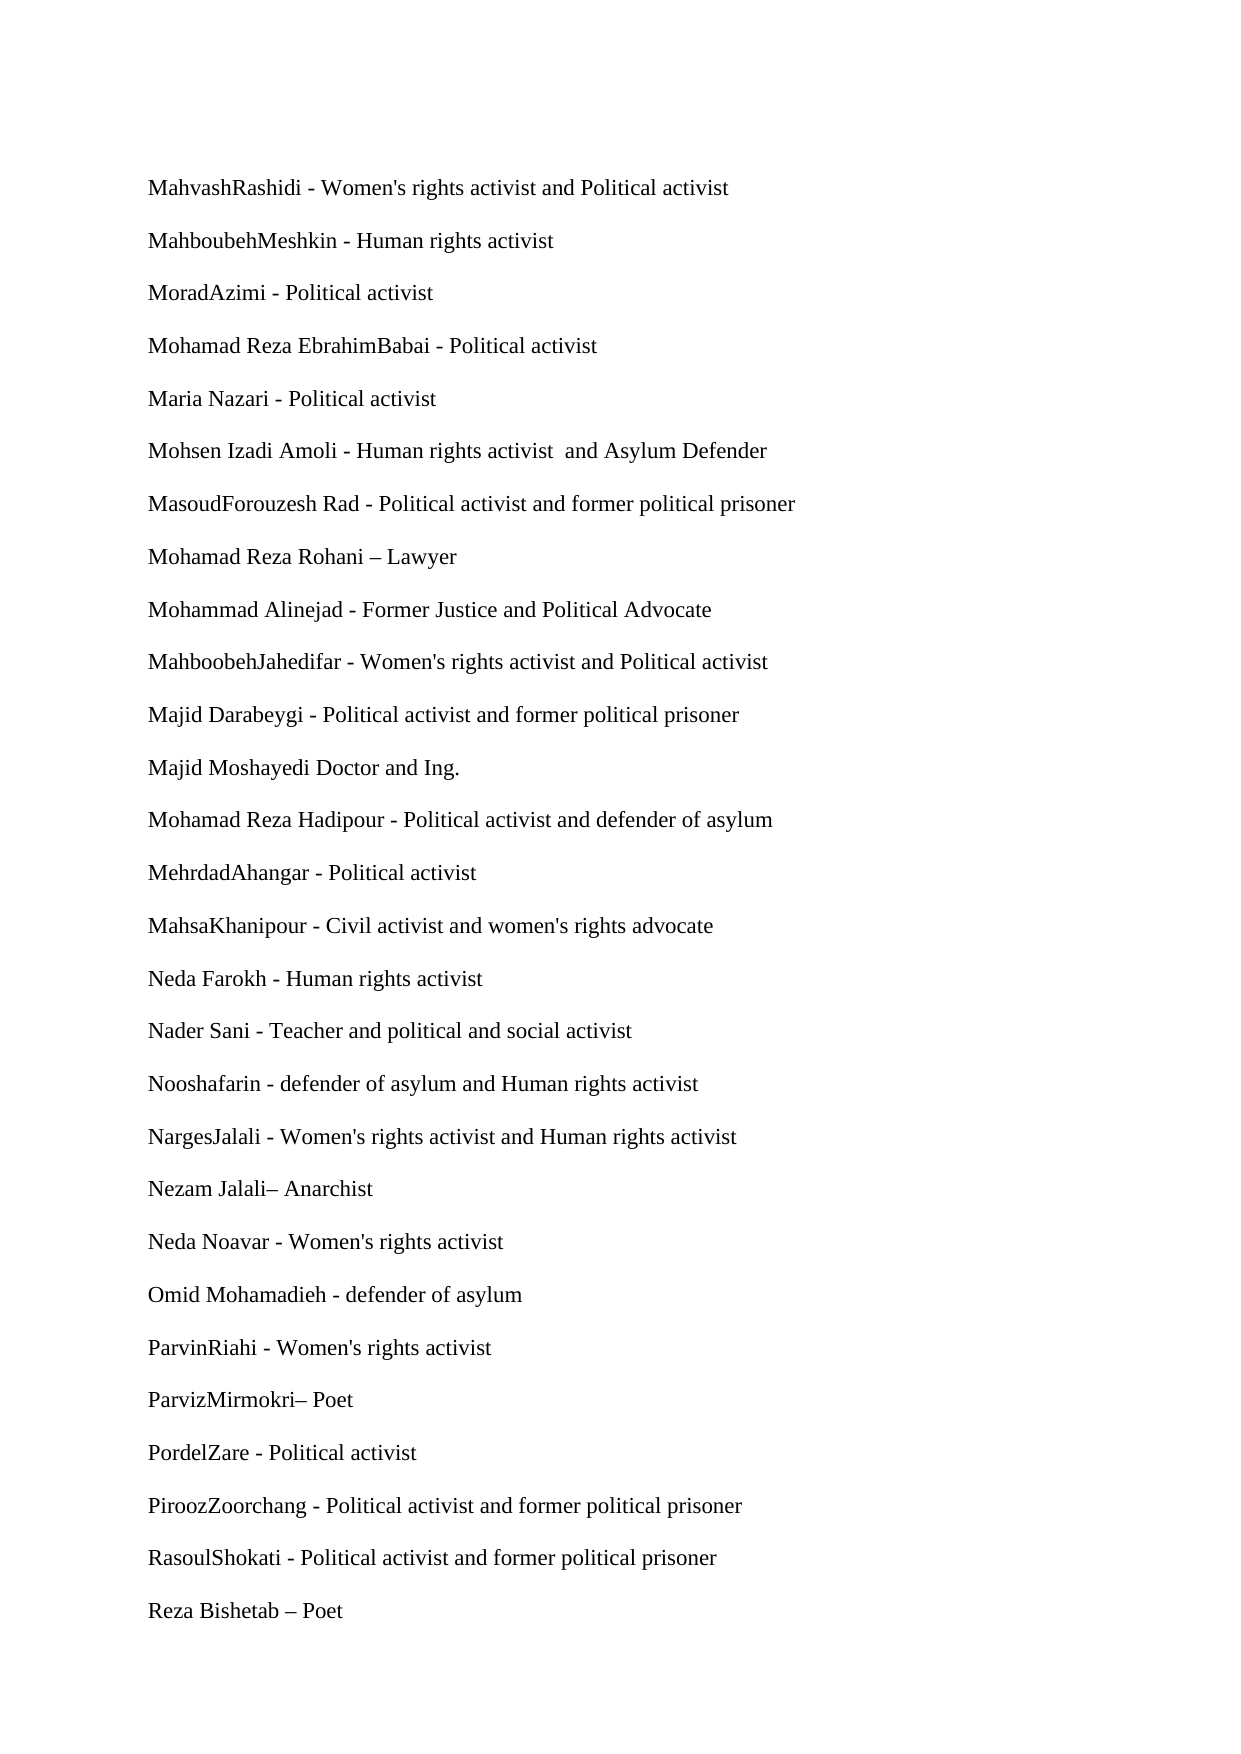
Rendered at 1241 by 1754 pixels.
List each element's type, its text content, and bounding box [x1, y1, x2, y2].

text ParvinRiahi - Women's rights activist [148, 1333, 1093, 1360]
text MahvashRashidi - Women's rights activist and Political activist [148, 174, 1093, 200]
text Maria Nazari - Political activist [148, 385, 1093, 411]
text MahboobehJahedifar - Women's rights activist and Political activist [148, 648, 1093, 675]
text Omid Mohamadieh - defender of asylum [148, 1281, 1093, 1307]
text Majid Moshayedi Doctor and Ing. [148, 754, 1093, 780]
text MasoudForouzesh Rad - Political activist and former political prisoner [148, 490, 1093, 517]
text Mohamad Reza Hadipour - Political activist and defender of asylum [148, 806, 1093, 833]
text NargesJalali - Women's rights activist and Human rights activist [148, 1123, 1093, 1149]
text Mohammad Alinejad - Former Justice and Political Advocate [148, 596, 1093, 622]
text Reza Bishetab – Poet [148, 1597, 1093, 1623]
text Nooshafarin - defender of asylum and Human rights activist [148, 1070, 1093, 1096]
text Majid Darabeygi - Political activist and former political prisoner [148, 701, 1093, 727]
text Neda Noavar - Women's rights activist [148, 1228, 1093, 1254]
text RasoulShokati - Political activist and former political prisoner [148, 1544, 1093, 1571]
text Nezam Jalali– Anarchist [148, 1175, 1093, 1202]
text MehrdadAhangar - Political activist [148, 859, 1093, 886]
text Mohamad Reza EbrahimBabai - Political activist [148, 332, 1093, 358]
text Nader Sani - Teacher and political and social activist [148, 1017, 1093, 1044]
text Mohamad Reza Rohani – Lawyer [148, 543, 1093, 569]
text PordelZare - Political activist [148, 1439, 1093, 1465]
text Neda Farokh - Human rights activist [148, 964, 1093, 991]
text PiroozZoorchang - Political activist and former political prisoner [148, 1492, 1093, 1518]
text Mohsen Izadi Amoli - Human rights activist and Asylum Defender [148, 437, 1093, 464]
text MahboubehMeshkin - Human rights activist [148, 227, 1093, 253]
text MahsaKhanipour - Civil activist and women's rights advocate [148, 912, 1093, 938]
text MoradAzimi - Political activist [148, 279, 1093, 306]
text ParvizMirmokri– Poet [148, 1386, 1093, 1413]
